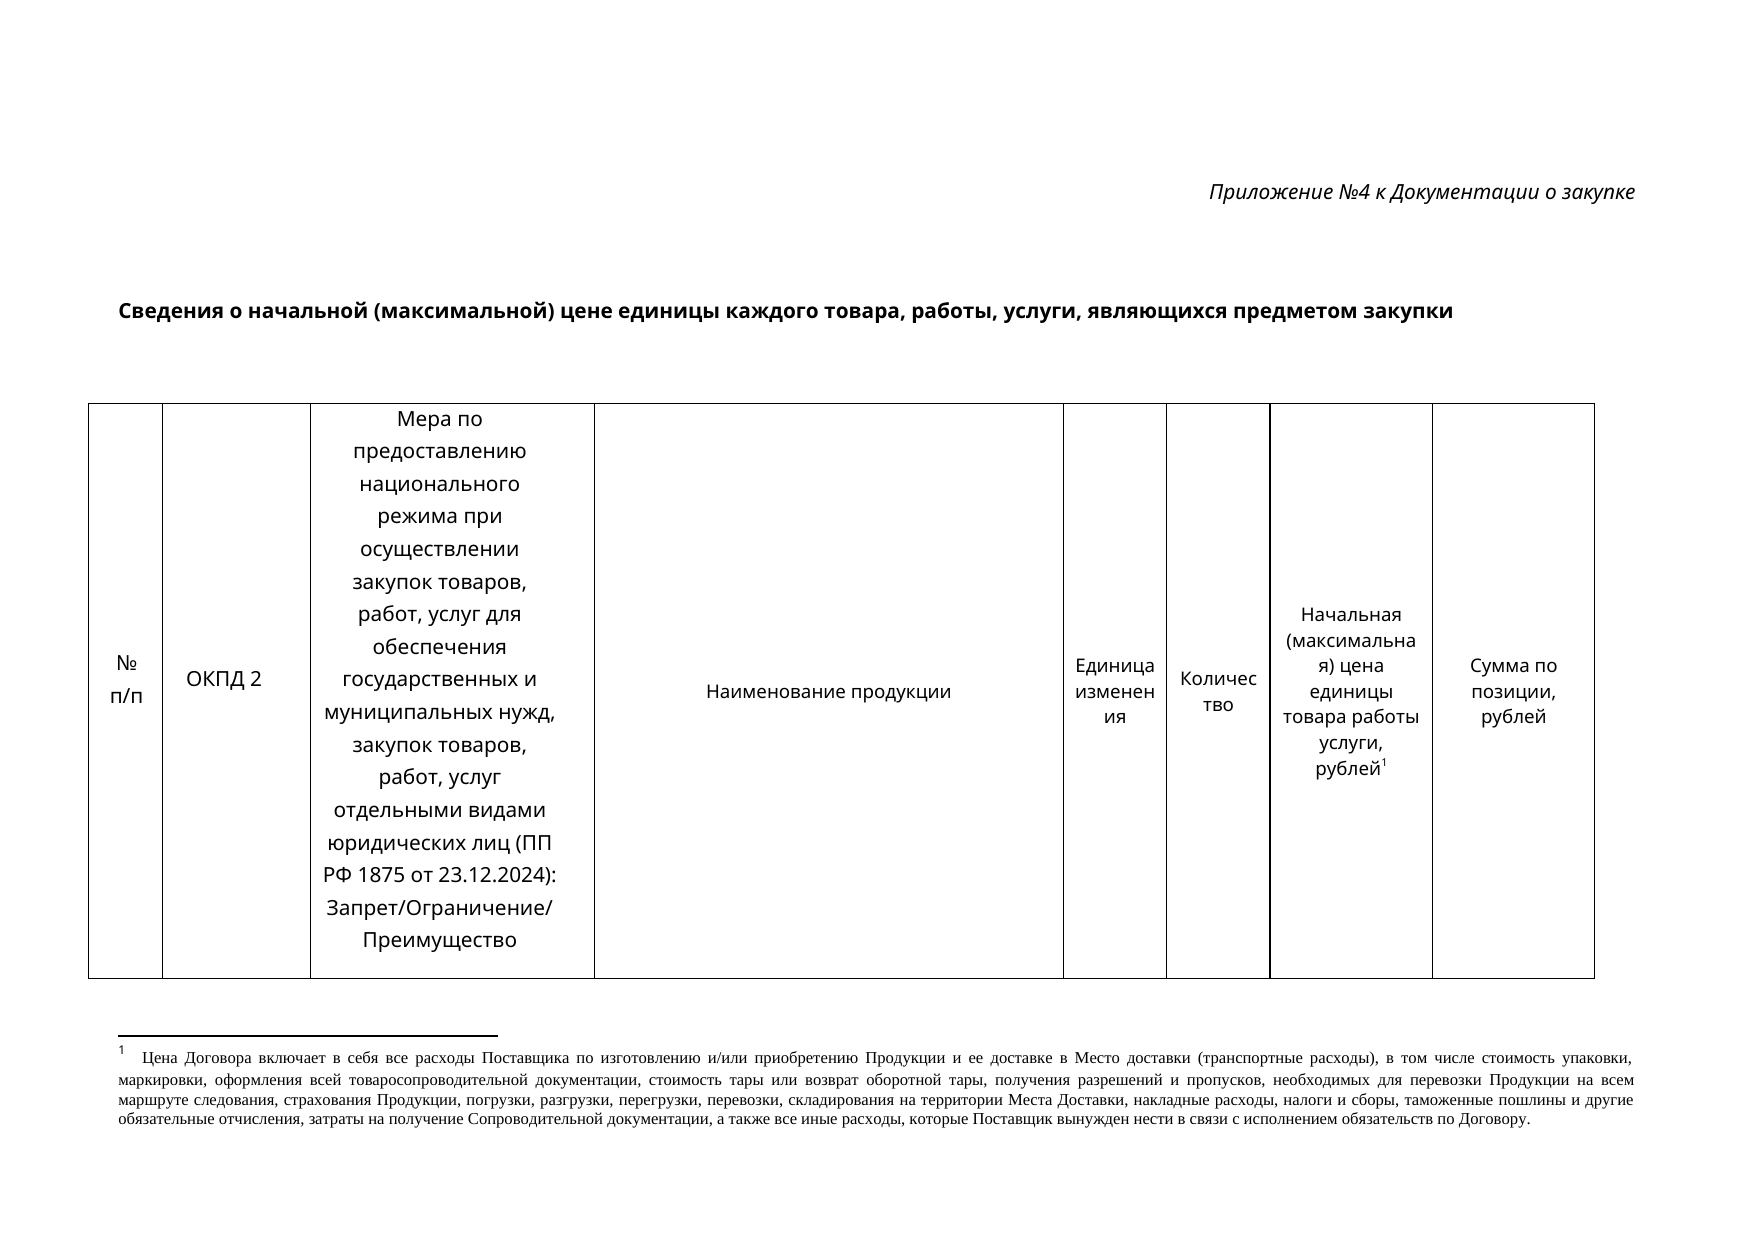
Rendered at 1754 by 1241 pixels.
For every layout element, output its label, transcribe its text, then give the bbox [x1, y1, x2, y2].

text Сведения о начальной (максимальной) цене единицы каждого товара, работы, услуги, являющихся предметом закупки [118, 296, 1636, 324]
table_header № п/п [89, 404, 162, 978]
table_header Мера по предоставлению национального режима при осуществлении закупок товаров, работ, услуг для обеспечения государственных и муниципальных нужд, закупок товаров, работ, услуг отдельными видами юридических лиц (ПП РФ 1875 от 23.12.2024): Запрет/Ограничение/ Преимущество [311, 404, 594, 978]
table_header Начальная (максимальная) цена единицы товара работы услуги, рублей [1271, 404, 1432, 978]
table_header Сумма по позиции, рублей [1433, 404, 1594, 978]
table_header ОКПД 2 [163, 404, 310, 978]
list Приложение №4 к Документации о закупке [193, 177, 1636, 206]
table_header Единица изменения [1064, 404, 1166, 978]
table_header Количество [1167, 404, 1269, 978]
table_header Наименование продукции [595, 404, 1063, 978]
